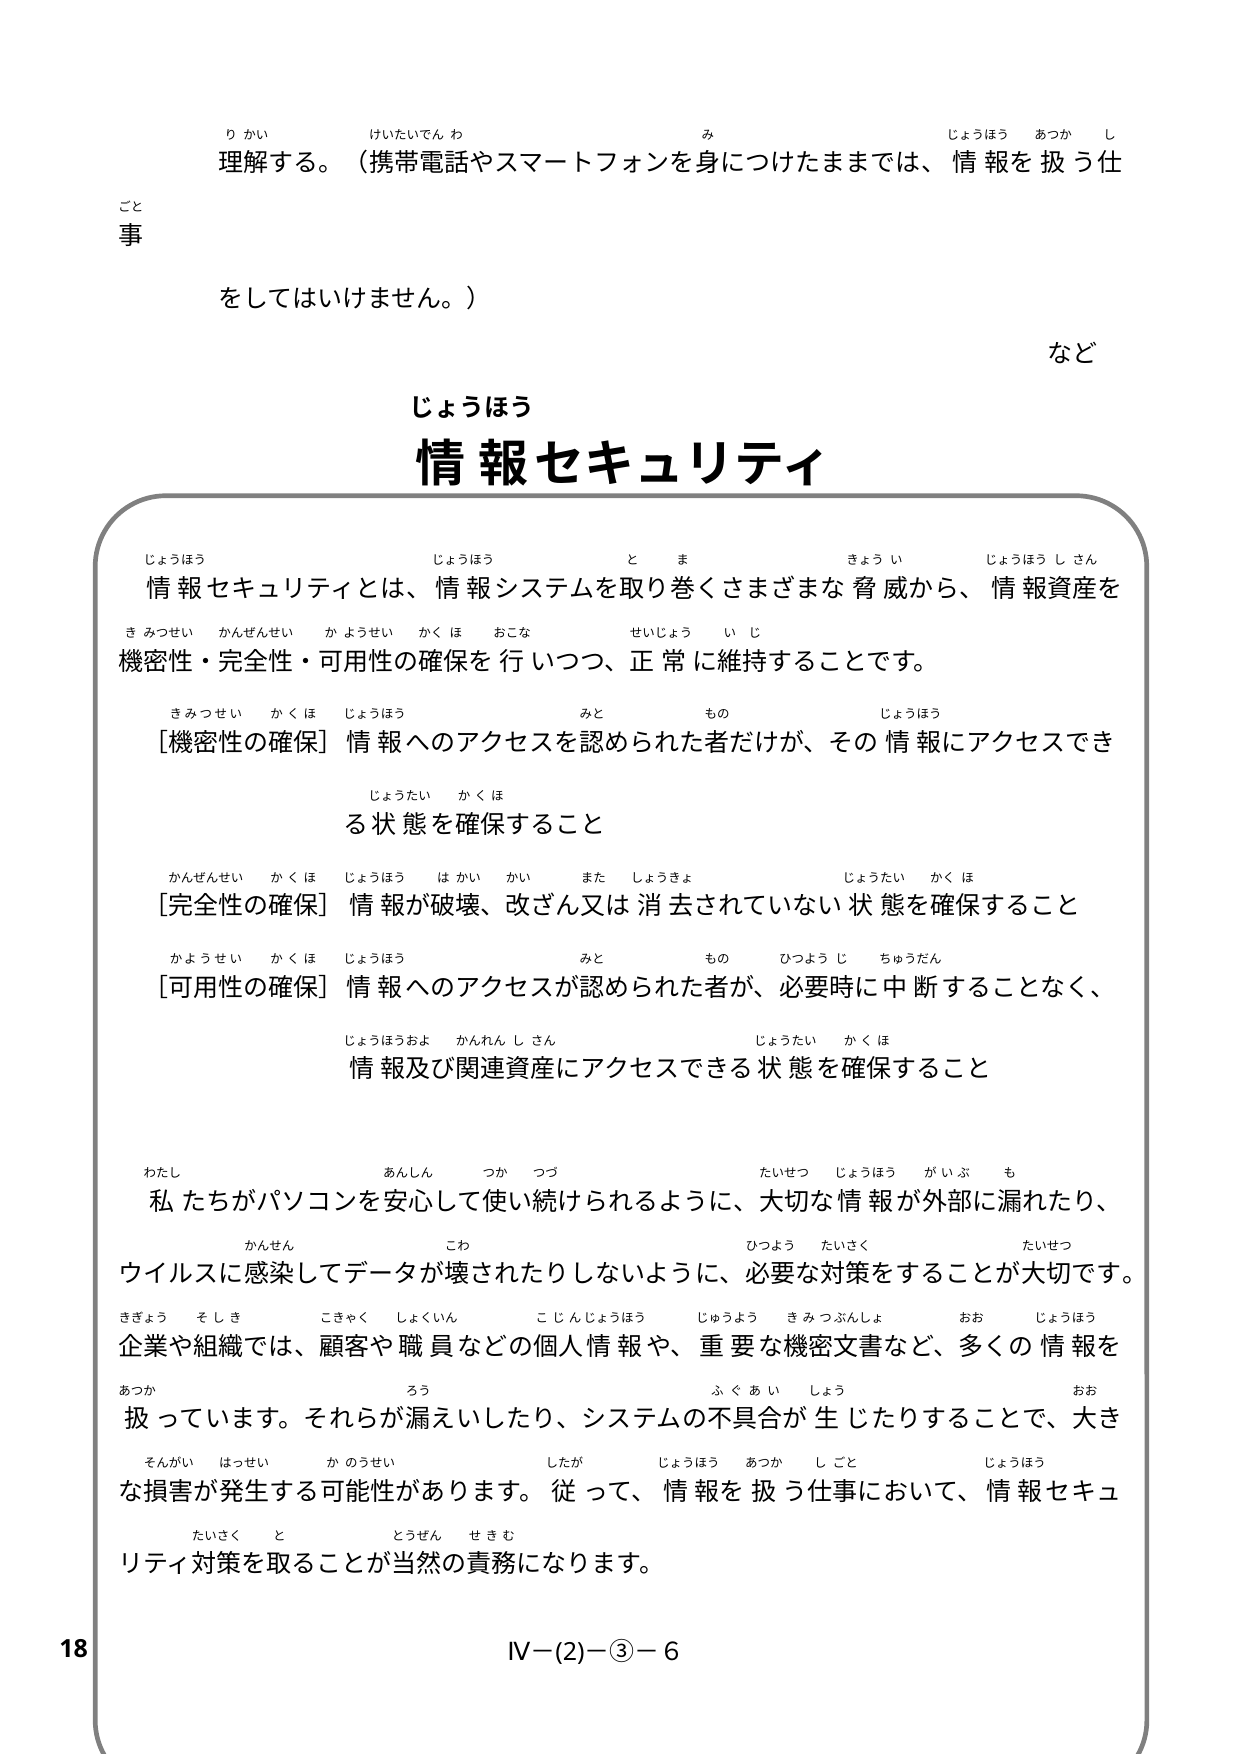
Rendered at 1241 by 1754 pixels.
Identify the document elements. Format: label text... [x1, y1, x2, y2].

text びにアクセスできるをすること [118, 1031, 1122, 1085]
text ［の］が、ざんはされていないをすること [118, 867, 1122, 922]
text セキュリティとは、システムをりくさまざまなから、を・・のをいつつ、にすることです。 [118, 550, 1122, 677]
text るをすること [118, 786, 1122, 840]
text をしてはいけません。） [118, 279, 1122, 315]
text など [118, 333, 1097, 369]
text する。（やスマートフォンをにつけたままでは、をう [118, 124, 1122, 251]
text セキュリティ [118, 387, 1122, 496]
text たちがパソコンをしていけられるように、ながにれたり、ウイルスにしてデータがされたりしないように、なをすることがです。やでは、やなどのや、ななど、くのをっています。それらがえいしたり、システムのがじたりすることで、きながするがあります。って、をうにおいて、セキュリティをることがのになります。 [118, 1163, 1122, 1580]
text ［の］へのアクセスがめられたが、にすることなく、 [118, 949, 1122, 1003]
text ［の］へのアクセスをめられただけが、そのにアクセスでき [118, 704, 1122, 759]
